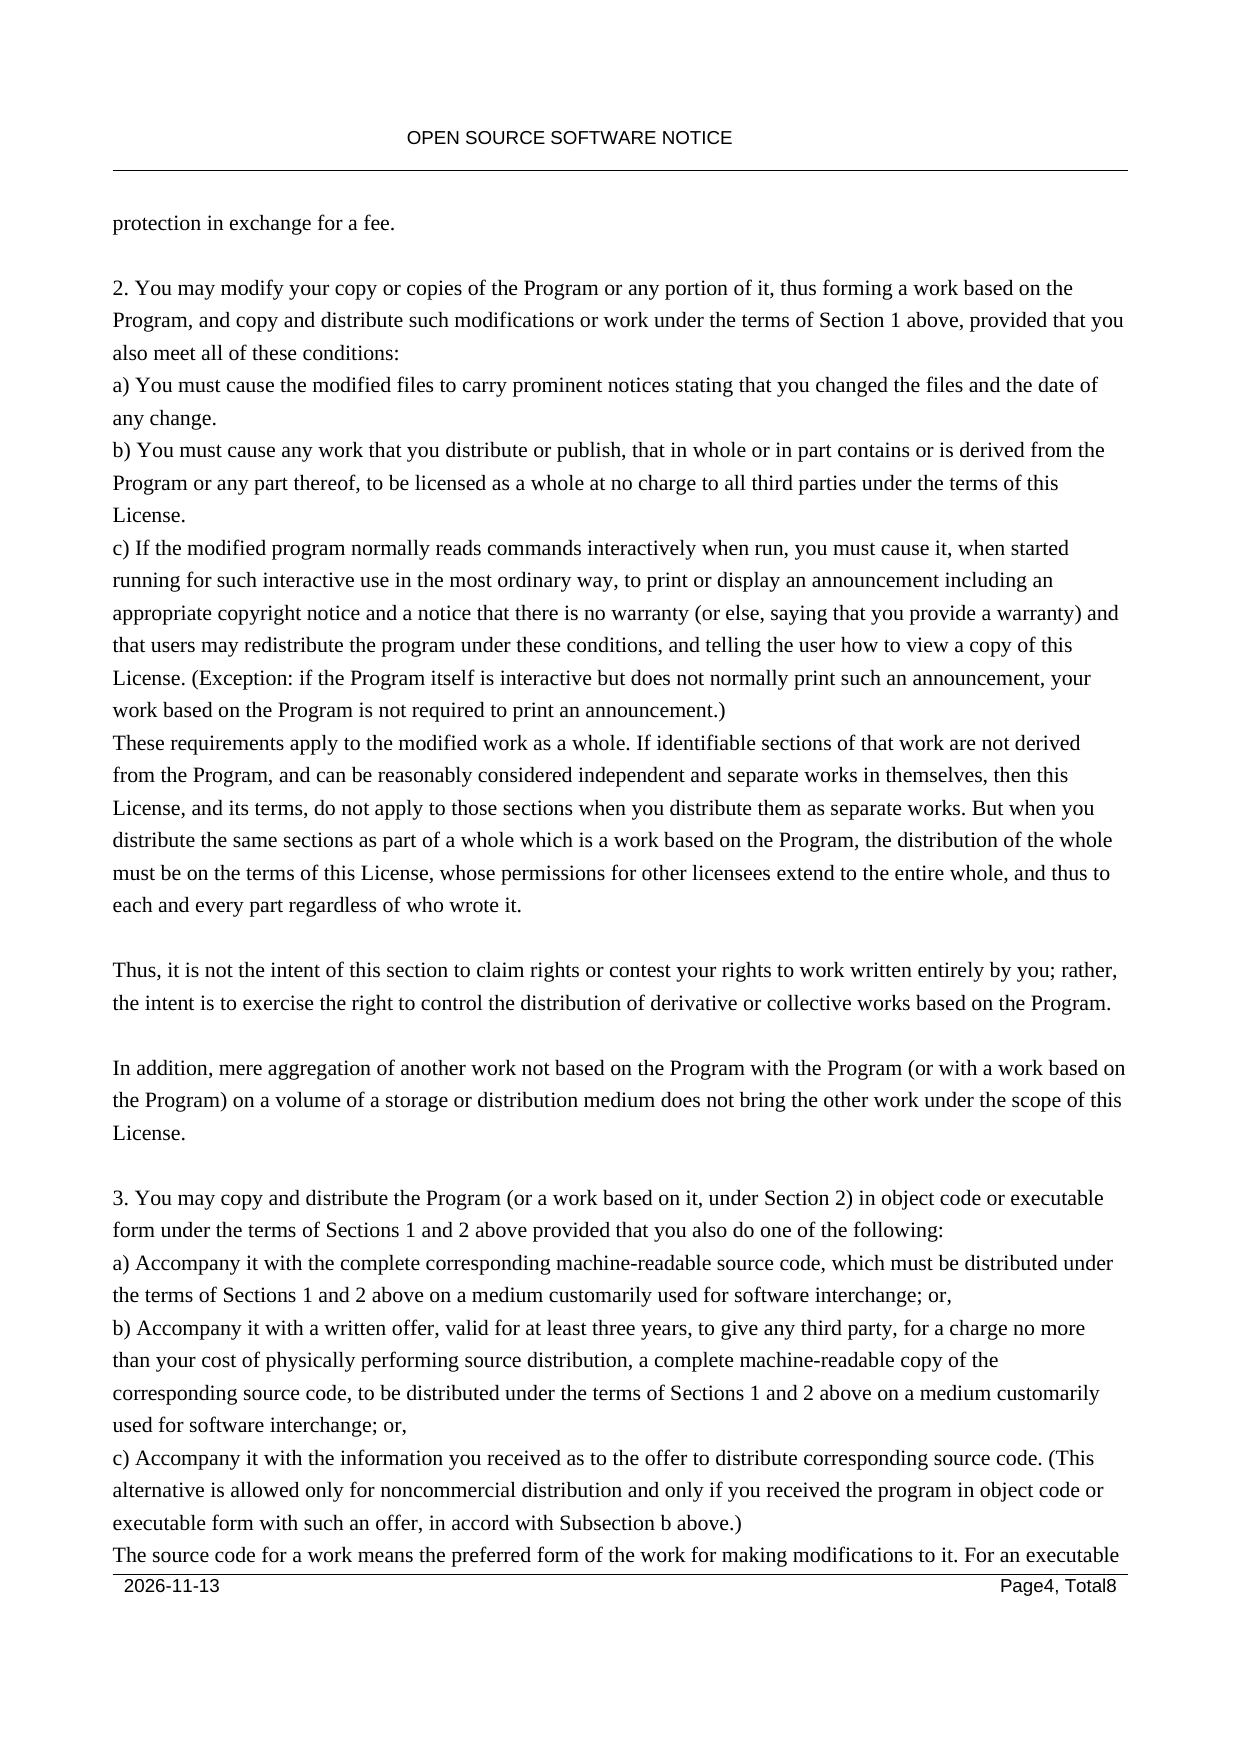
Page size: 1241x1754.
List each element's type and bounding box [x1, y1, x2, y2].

text [112, 206, 1128, 1571]
